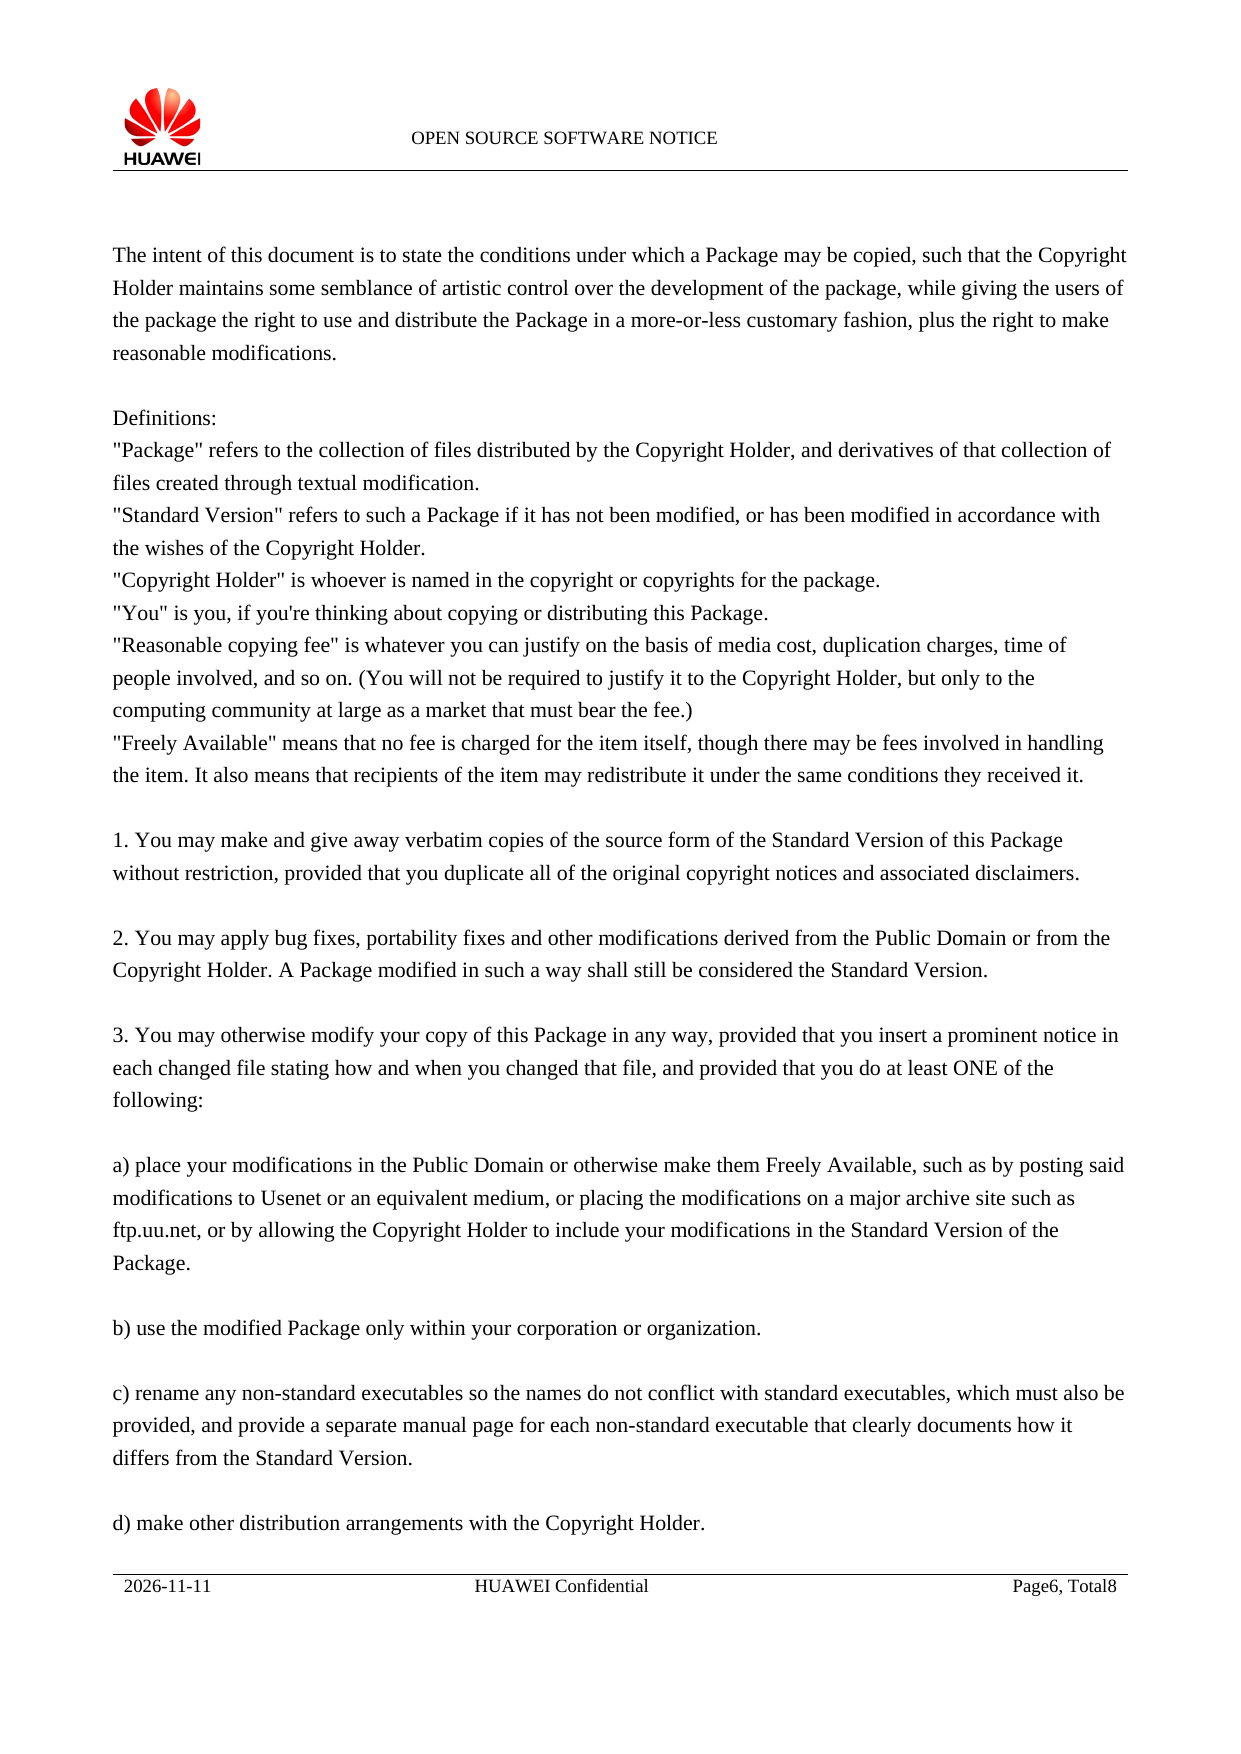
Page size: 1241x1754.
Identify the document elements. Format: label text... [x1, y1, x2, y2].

picture [124, 88, 201, 165]
